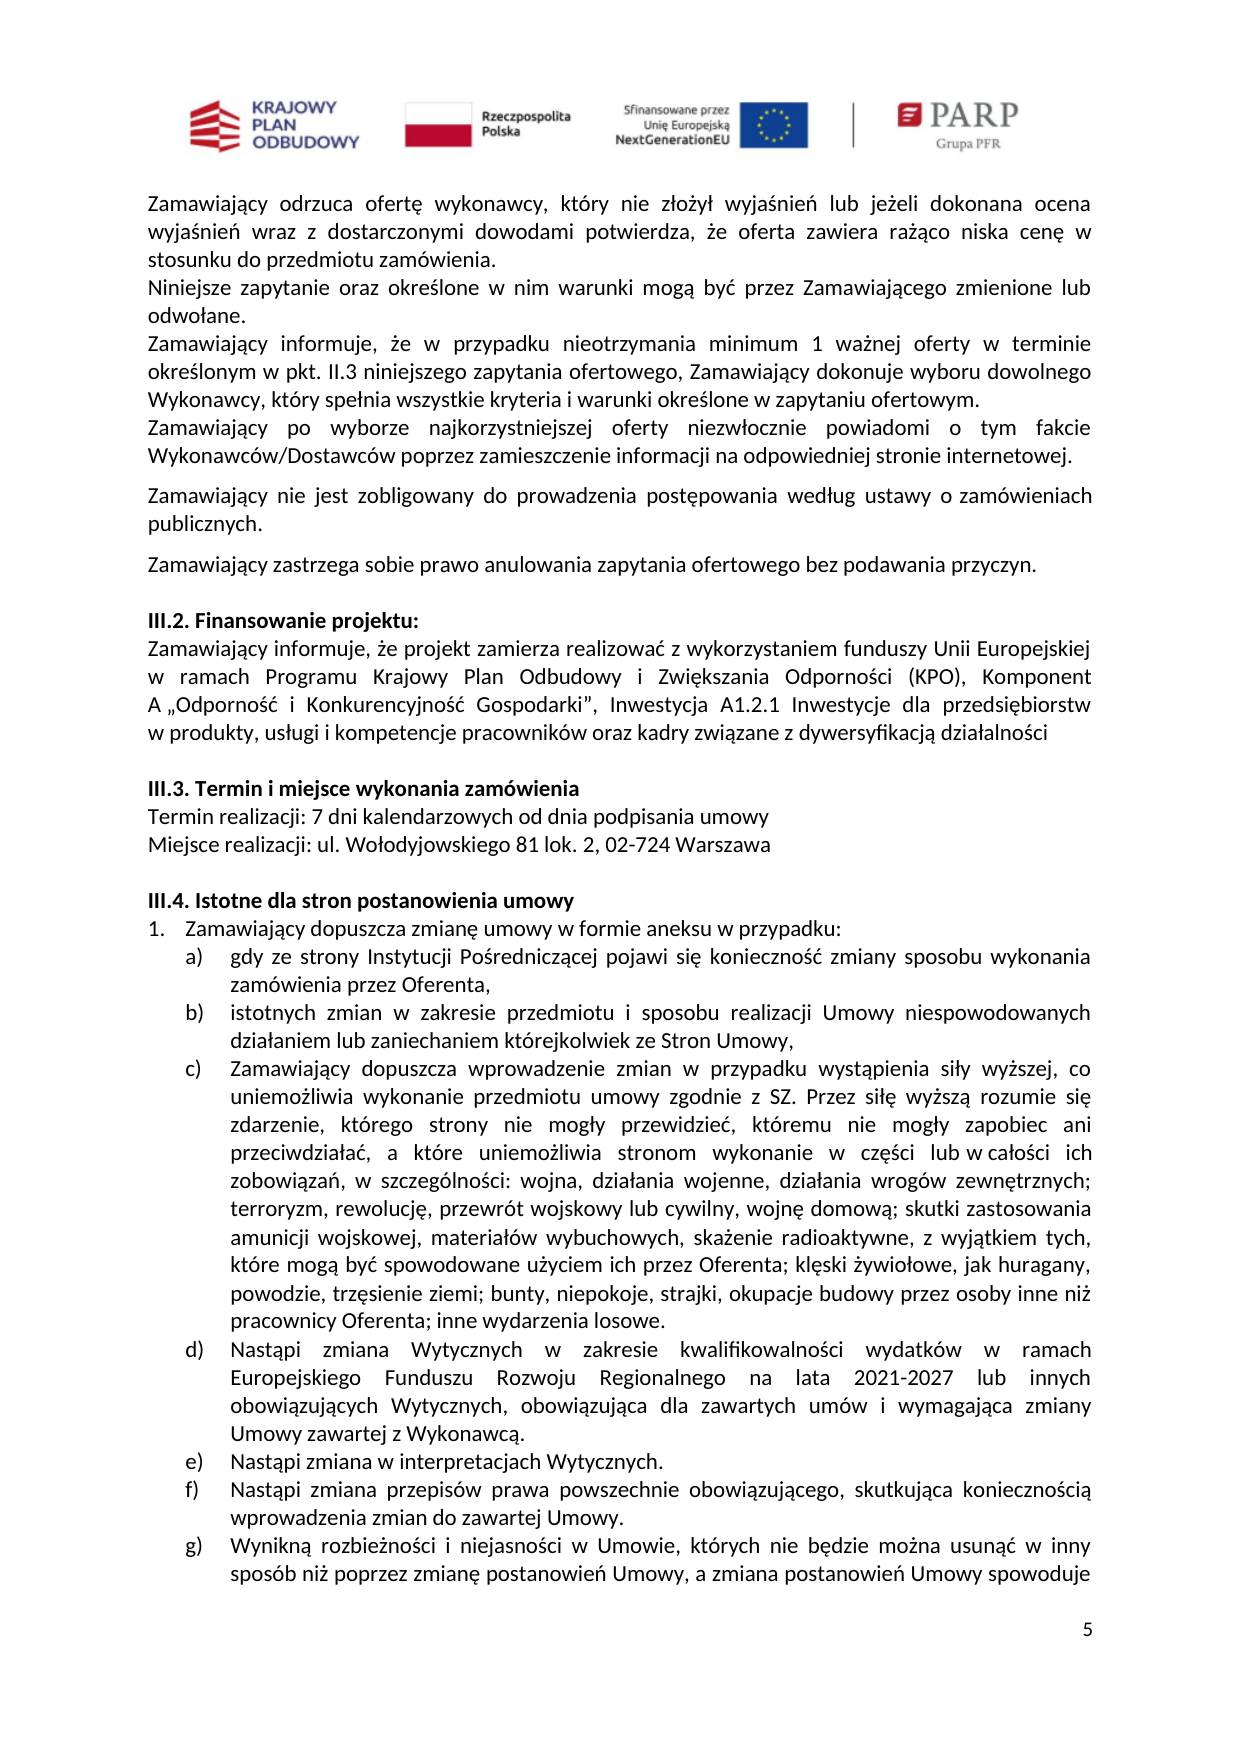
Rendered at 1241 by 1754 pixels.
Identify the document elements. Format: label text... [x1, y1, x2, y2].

text Zamawiający zastrzega sobie prawo anulowania zapytania ofertowego bez podawania przyczyn. [148, 550, 1093, 578]
picture [147, 79, 1093, 165]
text Zamawiający informuje, że projekt zamierza realizować z wykorzystaniem funduszy Unii Europejskiej w ramach Programu Krajowy Plan Odbudowy i Zwiększania Odporności (KPO), Komponent A „Odporność i Konkurencyjność Gospodarki”, Inwestycja A1.2.1 Inwestycje dla przedsiębiorstw w produkty, usługi i kompetencje pracowników oraz kadry związane z dywersyfikacją działalności [148, 634, 1093, 746]
list Nastąpi zmiana Wytycznych w zakresie kwalifikowalności wydatków w ramach Europejskiego Funduszu Rozwoju Regionalnego na lata 2021-2027 lub innych obowiązujących Wytycznych, obowiązująca dla zawartych umów i wymagająca zmiany Umowy zawartej z Wykonawcą. [185, 1335, 1093, 1447]
text Zamawiający po wyborze najkorzystniejszej oferty niezwłocznie powiadomi o tym fakcie Wykonawców/Dostawców poprzez zamieszczenie informacji na odpowiedniej stronie internetowej. [148, 413, 1093, 469]
list gdy ze strony Instytucji Pośredniczącej pojawi się konieczność zmiany sposobu wykonania zamówienia przez Oferenta, [185, 942, 1093, 998]
text Miejsce realizacji: ul. Wołodyjowskiego 81 lok. 2, 02-724 Warszawa [148, 830, 1039, 858]
text Zamawiający nie jest zobligowany do prowadzenia postępowania według ustawy o zamówieniach publicznych. [148, 482, 1093, 538]
list Nastąpi zmiana przepisów prawa powszechnie obowiązującego, skutkująca koniecznością wprowadzenia zmian do zawartej Umowy. [185, 1475, 1093, 1531]
list Zamawiający dopuszcza zmianę umowy w formie aneksu w przypadku: [148, 914, 1093, 942]
text Termin realizacji: 7 dni kalendarzowych od dnia podpisania umowy [148, 802, 1093, 830]
list istotnych zmian w zakresie przedmiotu i sposobu realizacji Umowy niespowodowanych działaniem lub zaniechaniem którejkolwiek ze Stron Umowy, [185, 998, 1093, 1054]
text III.3. Termin i miejsce wykonania zamówienia [148, 774, 1093, 802]
text Niniejsze zapytanie oraz określone w nim warunki mogą być przez Zamawiającego zmienione lub odwołane. [148, 273, 1093, 329]
text III.2. Finansowanie projektu: [148, 606, 1093, 634]
text Zamawiający informuje, że w przypadku nieotrzymania minimum 1 ważnej oferty w terminie określonym w pkt. II.3 niniejszego zapytania ofertowego, Zamawiający dokonuje wyboru dowolnego Wykonawcy, który spełnia wszystkie kryteria i warunki określone w zapytaniu ofertowym. [148, 329, 1093, 413]
list Zamawiający dopuszcza wprowadzenie zmian w przypadku wystąpienia siły wyższej, co uniemożliwia wykonanie przedmiotu umowy zgodnie z SZ. Przez siłę wyższą rozumie się zdarzenie, którego strony nie mogły przewidzieć, któremu nie mogły zapobiec ani przeciwdziałać, a które uniemożliwia stronom wykonanie w części lub w całości ich zobowiązań, w szczególności: wojna, działania wojenne, działania wrogów zewnętrznych; terroryzm, rewolucję, przewrót wojskowy lub cywilny, wojnę domową; skutki zastosowania amunicji wojskowej, materiałów wybuchowych, skażenie radioaktywne, z wyjątkiem tych, które mogą być spowodowane użyciem ich przez Oferenta; klęski żywiołowe, jak huragany, powodzie, trzęsienie ziemi; bunty, niepokoje, strajki, okupacje budowy przez osoby inne niż pracownicy Oferenta; inne wydarzenia losowe. [185, 1054, 1093, 1335]
list Nastąpi zmiana w interpretacjach Wytycznych. [185, 1447, 1093, 1475]
text III.4. Istotne dla stron postanowienia umowy [148, 886, 1093, 914]
